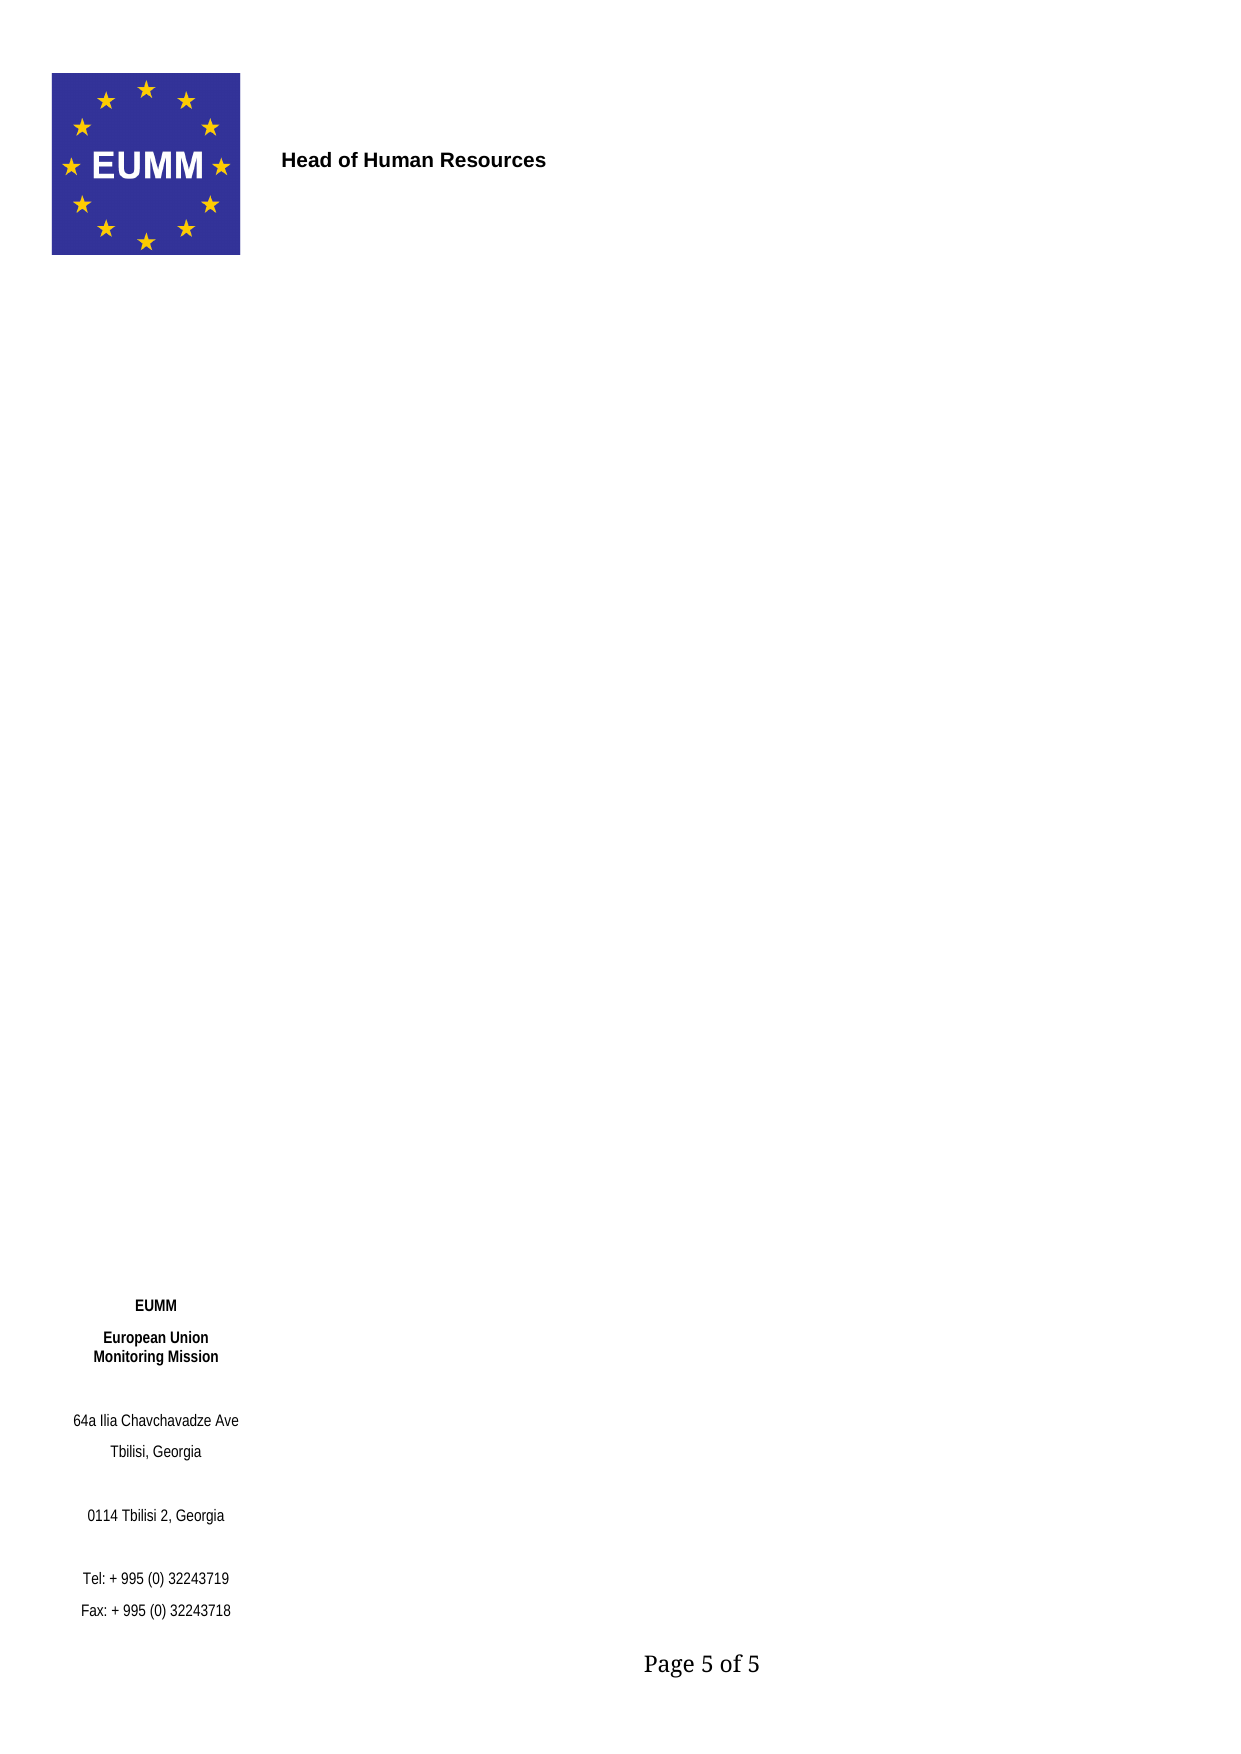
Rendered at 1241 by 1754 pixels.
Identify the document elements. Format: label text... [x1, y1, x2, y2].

text Head of Human Resources [281, 148, 1122, 172]
